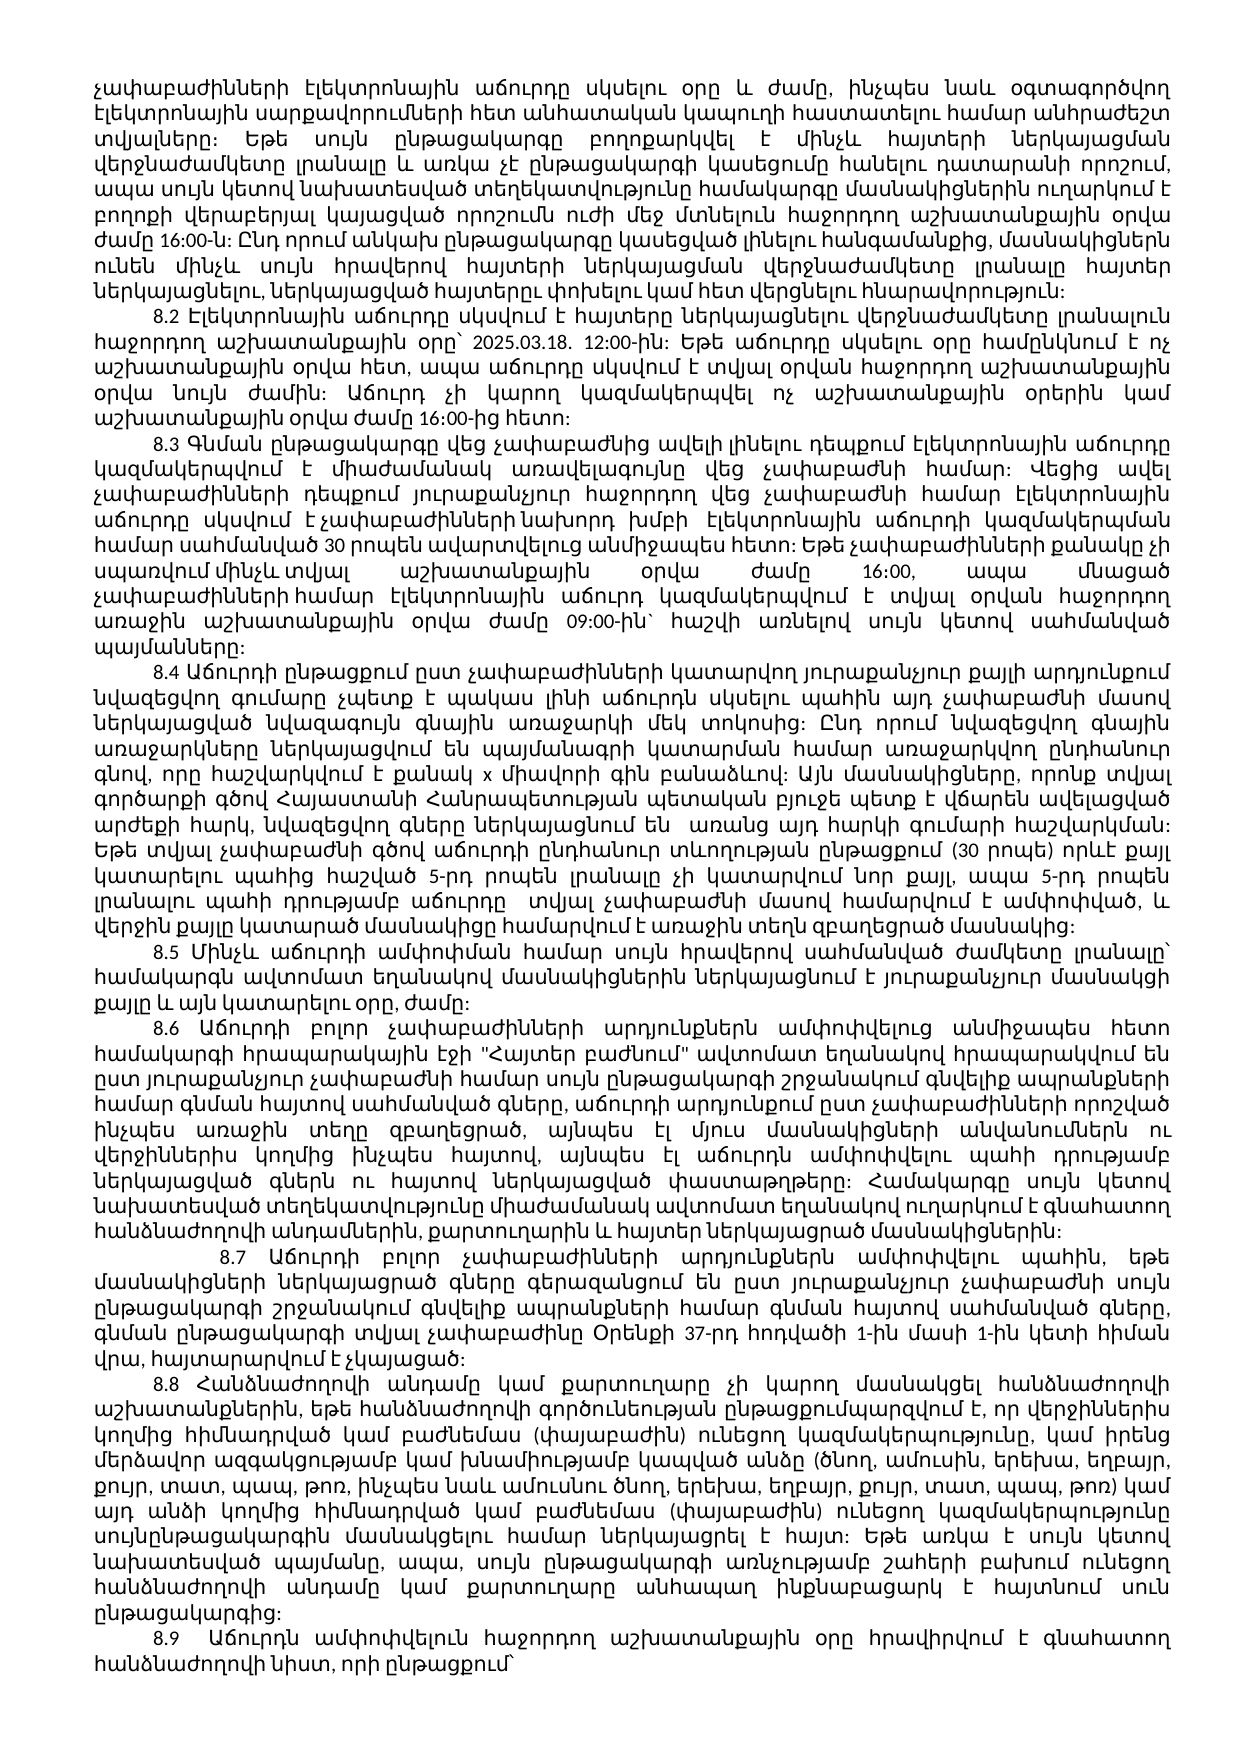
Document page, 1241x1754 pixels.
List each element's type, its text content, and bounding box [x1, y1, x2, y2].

text 8.8 Հանձնաժողովի անդամը կամ քարտուղարը չի կարող մասնակցել հանձնաժողովի աշխատանքներին, եթե հանձնաժողովի գործունեության ընթացքումպարզվում է, որ վերջիններիս կողմից հիմնադրված կամ բաժնեմաս (փայաբաժին) ունեցող կազմակերպությունը, կամ իրենց մերձավոր ազգակցությամբ կամ խնամիությամբ կապված անձը (ծնող, ամուսին, երեխա, եղբայր, քույր, տատ, պապ, թոռ, ինչպես նաև ամուսնու ծնող, երեխա, եղբայր, քույր, տատ, պապ, թոռ) կամ այդ անձի կողմից հիմնադրված կամ բաժնեմաս (փայաբաժին) ունեցող կազմակերպությունը սույնընթացակարգին մասնակցելու համար ներկայացրել է հայտ: Եթե առկա է սույն կետով նախատեսված պայմանը, ապա, սույն ընթացակարգի առնչությամբ շահերի բախում ունեցող հանձնաժողովի անդամը կամ քարտուղարը անհապաղ ինքնաբացարկ է հայտնում սուն ընթացակարգից: [94, 1371, 1171, 1625]
text 8.3 Գնման ընթացակարգը վեց չափաբաժնից ավելի լինելու դեպքում էլեկտրոնային աճուրդը կազմակերպվում է միաժամանակ առավելագույնը վեց չափաբաժնի համար: Վեցից ավել չափաբաժինների դեպքում յուրաքանչյուր հաջորդող վեց չափաբաժնի համար էլեկտրոնային աճուրդը սկսվում է չափաբաժինների նախորդ խմբի էլեկտրոնային աճուրդի կազմակերպման համար սահմանված 30 րոպեն ավարտվելուց անմիջապես հետո: Եթե չափաբաժինների քանակը չի սպառվում մինչև տվյալ աշխատանքային օրվա ժամը 16։00, ապա մնացած չափաբաժինների համար էլեկտրոնային աճուրդ կազմակերպվում է տվյալ օրվան հաջորդող առաջին աշխատանքային օրվա ժամը 09:00-ին` հաշվի առնելով սույն կետով սահմանված պայմանները: [94, 431, 1171, 659]
text 8.7 Աճուրդի բոլոր չափաբաժինների արդյունքներն ամփոփվելու պահին, եթե մասնակիցների ներկայացրած գները գերազանցում են ըստ յուրաքանչյուր չափաբաժնի սույն ընթացակարգի շրջանակում գնվելիք ապրանքների համար գնման հայտով սահմանված գները, գնման ընթացակարգի տվյալ չափաբաժինը Օրենքի 37-րդ հոդվածի 1-ին մասի 1-ին կետի հիման վրա, հայտարարվում է չկայացած: [94, 1244, 1171, 1371]
text 8.9 Աճուրդն ամփոփվելուն հաջորդող աշխատանքային օրը հրավիրվում է գնահատող հանձնաժողովի նիստ, որի ընթացքում՝ [94, 1625, 1171, 1676]
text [94, 75, 1171, 304]
text 8.2 Էլեկտրոնային աճուրդը սկսվում է հայտերը ներկայացնելու վերջնաժամկետը լրանալուն հաջորդող աշխատանքային օրը՝ 2025.03.18. 12:00 -ին: Եթե աճուրդը սկսելու օրը համընկնում է ոչ աշխատանքային օրվա հետ, ապա աճուրդը սկսվում է տվյալ օրվան հաջորդող աշխատանքային օրվա նույն ժամին: Աճուրդ չի կարող կազմակերպվել ոչ աշխատանքային օրերին կամ աշխատանքային օրվա ժամը 16։00-ից հետո: [94, 304, 1171, 431]
text 8.4 Աճուրդի ընթացքում ըստ չափաբաժինների կատարվող յուրաքանչյուր քայլի արդյունքում նվազեցվող գումարը չպետք է պակաս լինի աճուրդն սկսելու պահին այդ չափաբաժնի մասով ներկայացված նվազագույն գնային առաջարկի մեկ տոկոսից: Ընդ որում նվազեցվող գնային առաջարկները ներկայացվում են պայմանագրի կատարման համար առաջարկվող ընդհանուր գնով, որը հաշվարկվում է քանակ x միավորի գին բանաձևով: Այն մասնակիցները, որոնք տվյալ գործարքի գծով Հայաստանի Հանրապետության պետական բյուջե պետք է վճարեն ավելացված արժեքի հարկ, նվազեցվող գները ներկայացնում են առանց այդ հարկի գումարի հաշվարկման: Եթե տվյալ չափաբաժնի գծով աճուրդի ընդհանուր տևողության ընթացքում (30 րոպե) որևէ քայլ կատարելու պահից հաշված 5-րդ րոպեն լրանալը չի կատարվում նոր քայլ, ապա 5-րդ րոպեն լրանալու պահի դրությամբ աճուրդը տվյալ չափաբաժնի մասով համարվում է ամփոփված, և վերջին քայլը կատարած մասնակիցը համարվում է առաջին տեղն զբաղեցրած մասնակից: [94, 659, 1171, 939]
text 8.5 Մինչև աճուրդի ամփոփման համար սույն հրավերով սահմանված ժամկետը լրանալը՝ համակարգն ավտոմատ եղանակով մասնակիցներին ներկայացնում է յուրաքանչյուր մասնակցի քայլը և այն կատարելու օրը, ժամը: [94, 939, 1171, 1015]
text 8.6 Աճուրդի բոլոր չափաբաժինների արդյունքներն ամփոփվելուց անմիջապես հետո համակարգի հրապարակային էջի "Հայտեր բաժնում" ավտոմատ եղանակով հրապարակվում են ըստ յուրաքանչյուր չափաբաժնի համար սույն ընթացակարգի շրջանակում գնվելիք ապրանքների համար գնման հայտով սահմանված գները, աճուրդի արդյունքում ըստ չափաբաժինների որոշված ինչպես առաջին տեղը զբաղեցրած, այնպես էլ մյուս մասնակիցների անվանումներն ու վերջիններիս կողմից ինչպես հայտով, այնպես էլ աճուրդն ամփոփվելու պահի դրությամբ ներկայացված գներն ու հայտով ներկայացված փաստաթղթերը: Համակարգը սույն կետով նախատեսված տեղեկատվությունը միաժամանակ ավտոմատ եղանակով ուղարկում է գնահատող հանձնաժողովի անդամներին, քարտուղարին և հայտեր ներկայացրած մասնակիցներին: [94, 1015, 1171, 1244]
